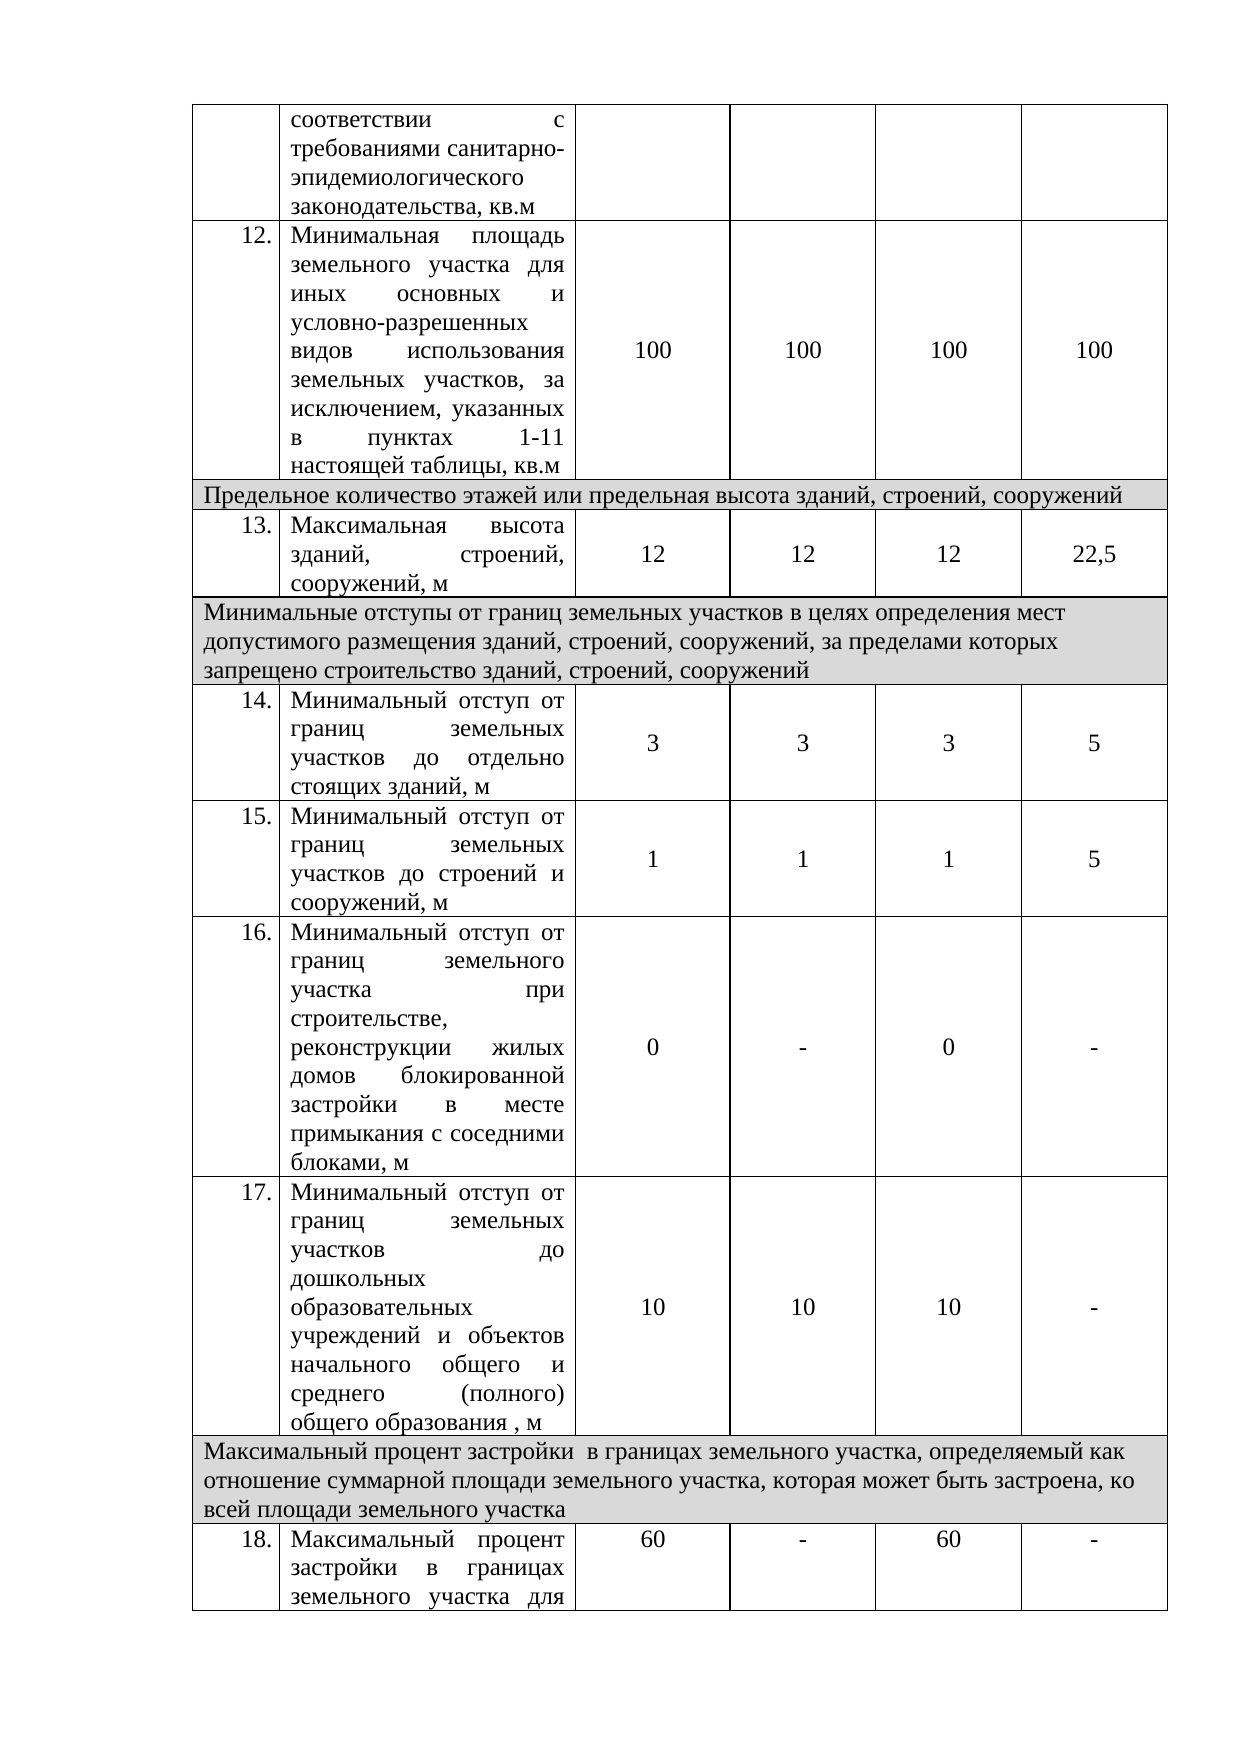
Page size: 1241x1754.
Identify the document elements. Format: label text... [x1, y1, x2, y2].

table_cell Предельное количество этажей или предельная высота зданий, строений, сооружений [193, 480, 1167, 509]
table_cell 0 [576, 917, 729, 1176]
table_cell - [1022, 917, 1167, 1176]
table_cell 3 [731, 685, 875, 800]
table_cell - [731, 1524, 875, 1610]
table_cell Минимальный отступ от границ земельных участков до дошкольных образовательных учреждений и объектов начального общего и среднего (полного) общего образования , м [280, 1177, 575, 1435]
table_cell [193, 510, 279, 596]
table_cell 0 [876, 917, 1021, 1176]
table_cell [193, 917, 279, 1176]
table_cell 5 [1022, 801, 1167, 916]
table_cell 12 [731, 510, 875, 596]
table_cell 12 [876, 510, 1021, 596]
table_cell - [1022, 1524, 1167, 1610]
table_cell - [731, 917, 875, 1176]
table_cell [280, 105, 575, 219]
table_cell [193, 1177, 279, 1435]
table_cell 22,5 [1022, 510, 1167, 596]
table_cell [193, 685, 279, 800]
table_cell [280, 1524, 575, 1610]
table_cell [193, 801, 279, 916]
table_cell 3 [876, 685, 1021, 800]
table_cell 10 [876, 1177, 1021, 1435]
table_cell 60 [876, 1524, 1021, 1610]
table_cell 60 [576, 1524, 729, 1610]
table_cell 1 [876, 801, 1021, 916]
table_cell 100 [731, 221, 875, 479]
table_cell [193, 1524, 279, 1610]
table_cell 4 [731, 105, 875, 219]
table_cell 5 [1022, 685, 1167, 800]
table_cell 100 [876, 221, 1021, 479]
table_cell 12 [576, 510, 729, 596]
table_cell 4 [1022, 105, 1167, 219]
table_cell 4 [576, 105, 729, 219]
table_cell Минимальный отступ от границ земельного участка при строительстве, реконструкции жилых домов блокированной застройки в месте примыкания с соседними блоками, м [280, 917, 575, 1176]
table_cell 3 [576, 685, 729, 800]
table_cell [193, 221, 279, 479]
table_cell Максимальная высота зданий, строений, сооружений, м [280, 510, 575, 596]
table_cell Минимальный отступ от границ земельных участков до отдельно стоящих зданий, м [280, 685, 575, 800]
table_cell Минимальные отступы от границ земельных участков в целях определения мест допустимого размещения зданий, строений, сооружений, за пределами которых запрещено строительство зданий, строений, сооружений [193, 598, 1167, 684]
table_cell - [1022, 1177, 1167, 1435]
table_cell Минимальная площадь земельного участка для иных основных и условно-разрешенных видов использования земельных участков, за исключением, указанных в пунктах 1-11 настоящей таблицы, кв.м [280, 221, 575, 479]
table_cell Минимальный отступ от границ земельных участков до строений и сооружений, м [280, 801, 575, 916]
table_cell 100 [1022, 221, 1167, 479]
table_cell 10 [576, 1177, 729, 1435]
table_cell [193, 105, 279, 219]
table_cell 1 [731, 801, 875, 916]
table_cell 100 [576, 221, 729, 479]
table_cell 4 [876, 105, 1021, 219]
table_cell Максимальный процент застройки в границах земельного участка, определяемый как отношение суммарной площади земельного участка, которая может быть застроена, ко всей площади земельного участка [193, 1436, 1167, 1523]
table_cell 1 [576, 801, 729, 916]
table_cell 10 [731, 1177, 875, 1435]
